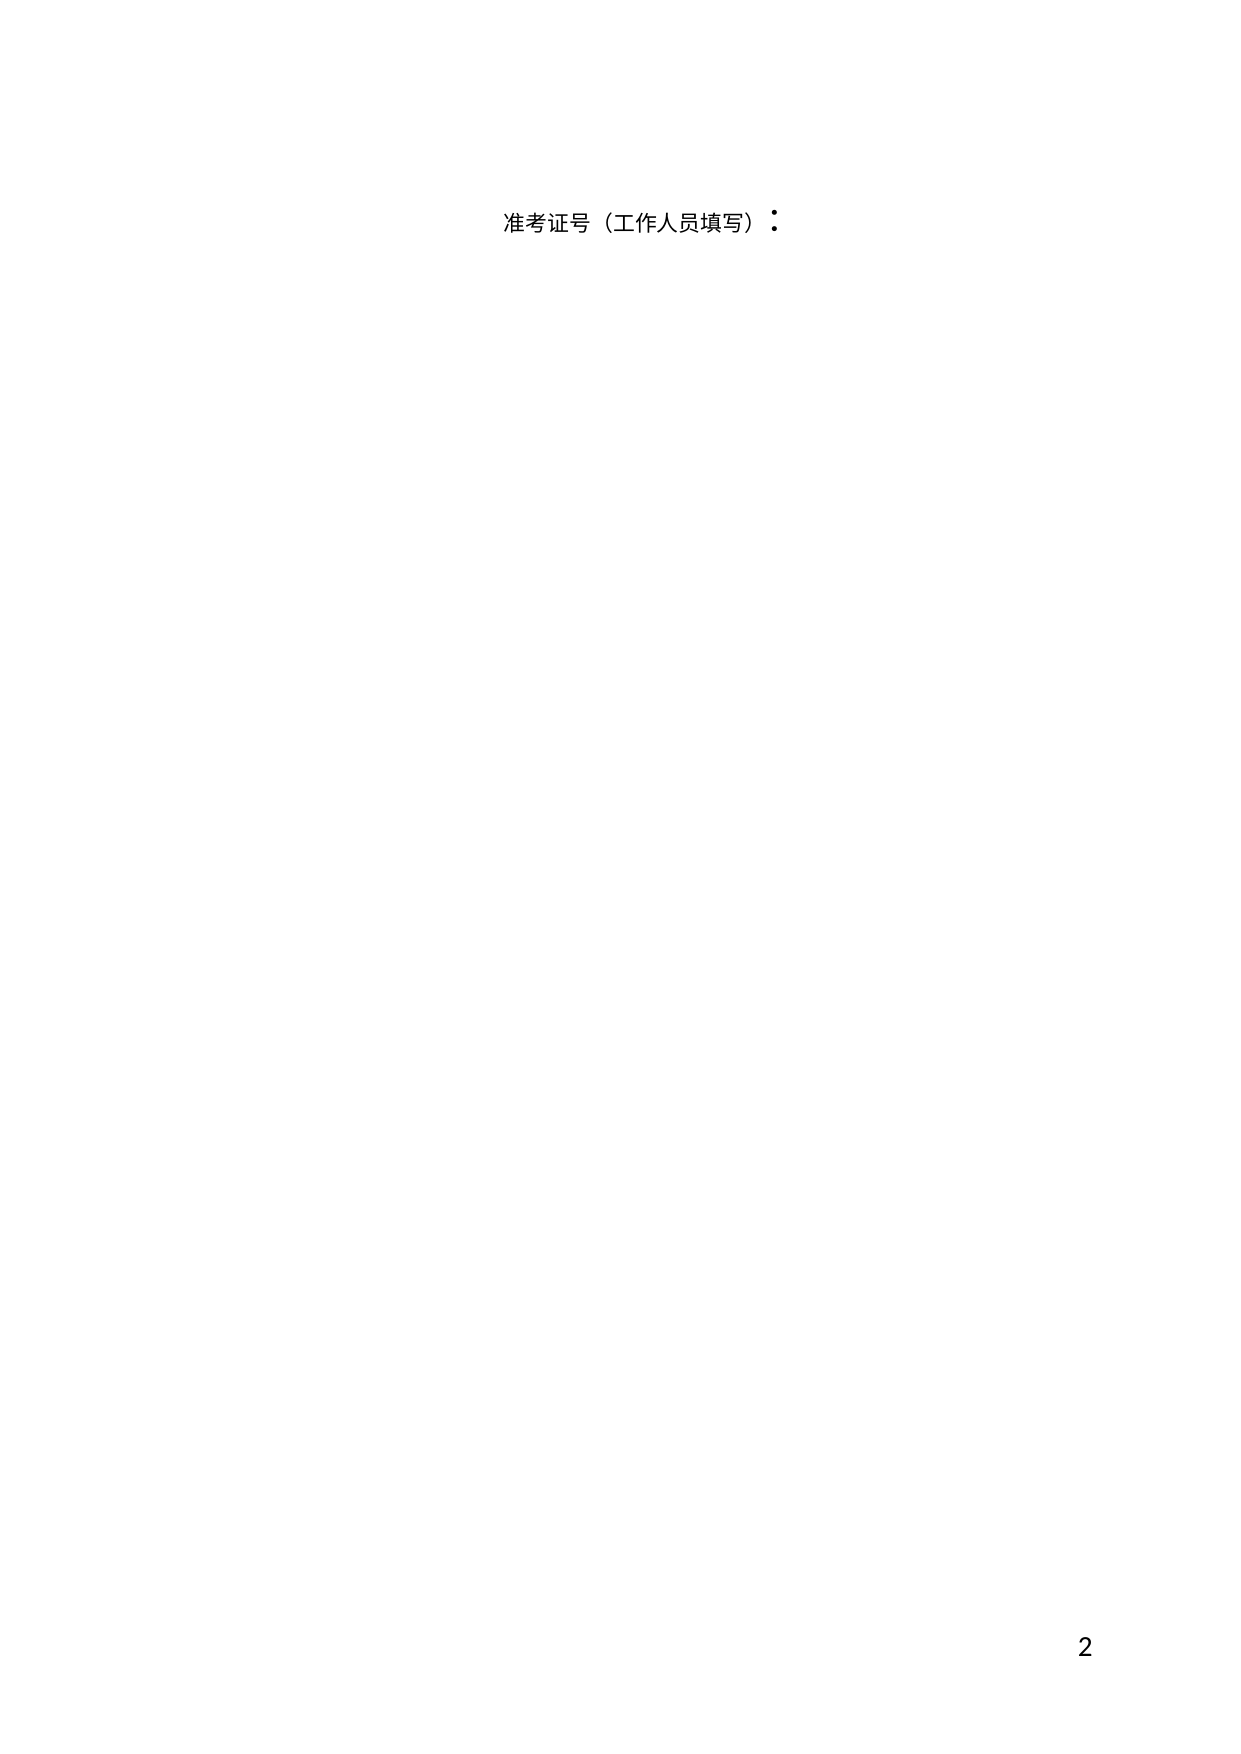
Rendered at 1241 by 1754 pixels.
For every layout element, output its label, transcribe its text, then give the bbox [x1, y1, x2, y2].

text 准考证号（工作人员填写）： [153, 184, 1092, 249]
